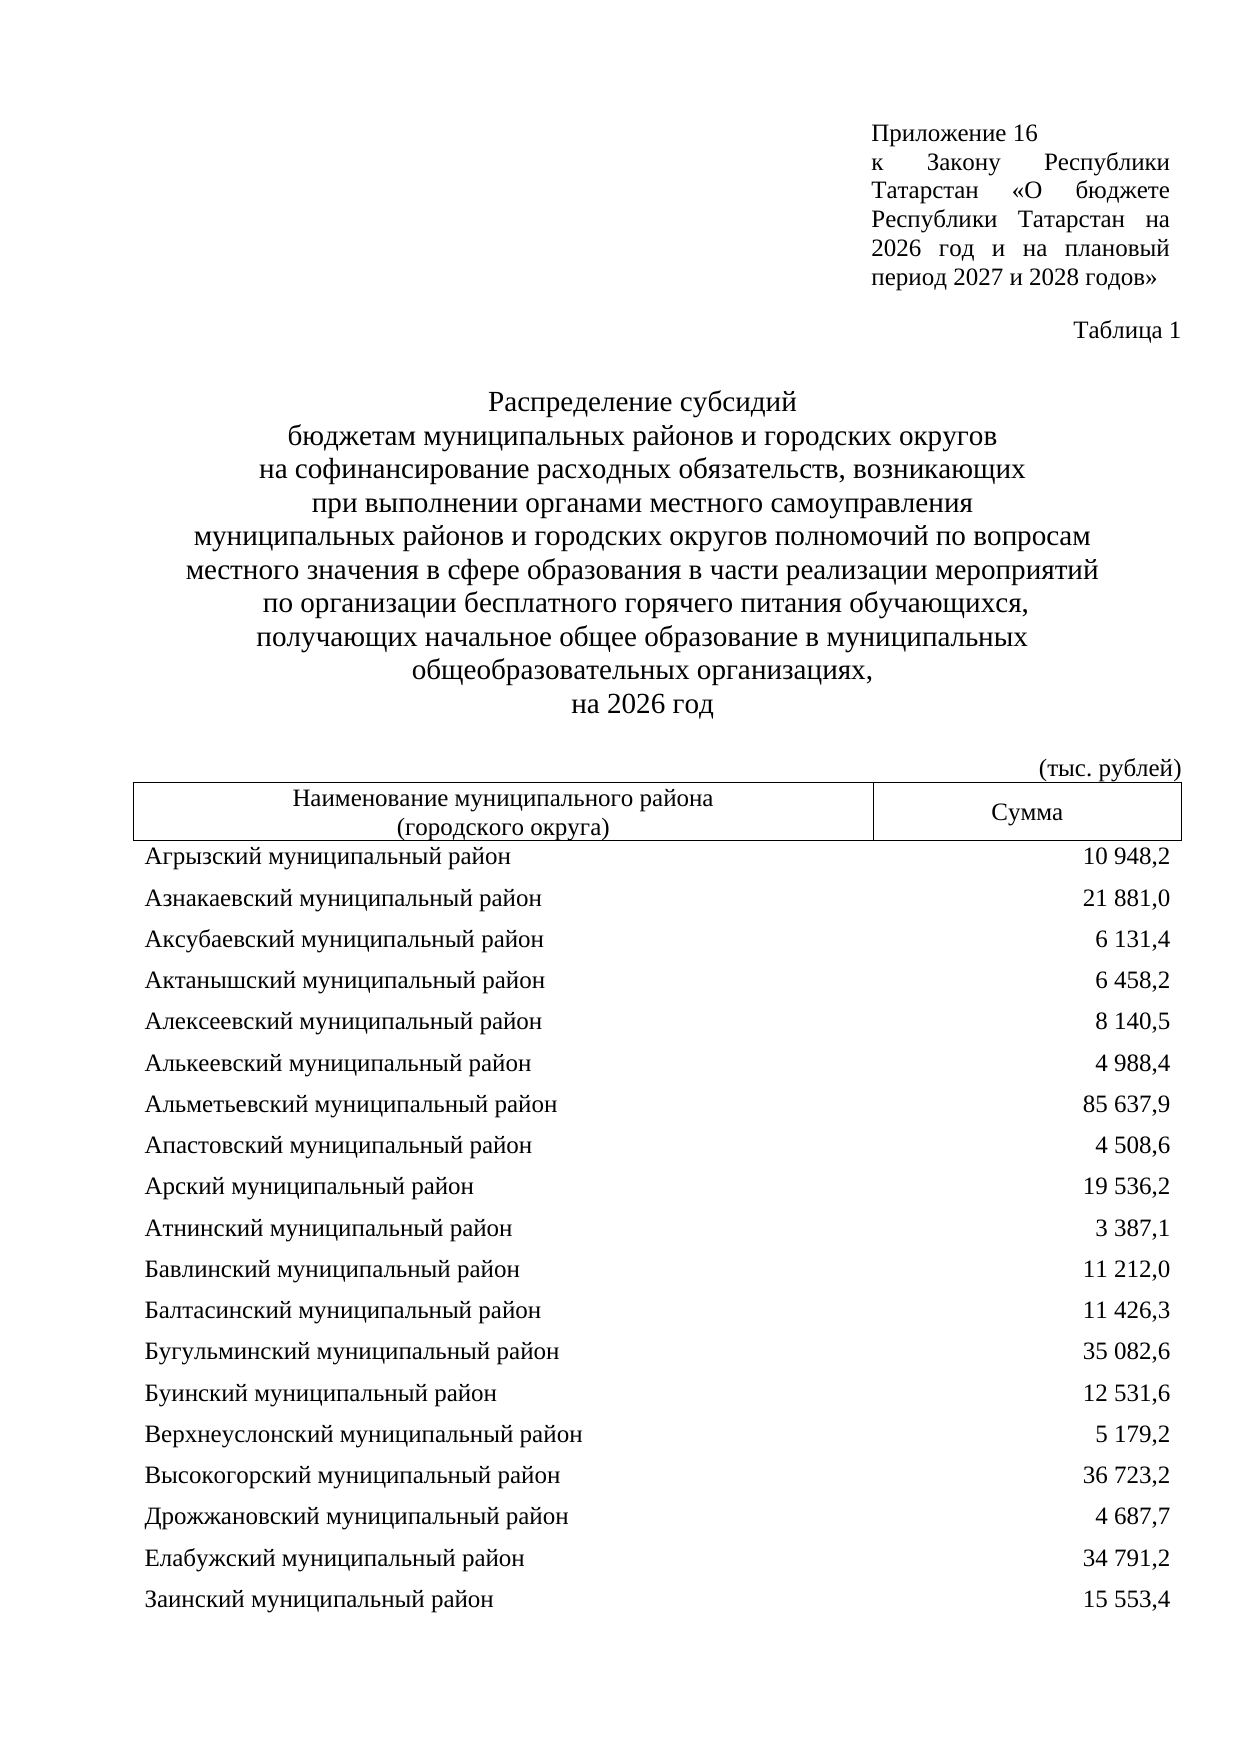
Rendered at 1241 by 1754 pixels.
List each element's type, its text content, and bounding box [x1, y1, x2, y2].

table_cell 11 212,0 [873, 1254, 1181, 1295]
table_cell 12 531,6 [873, 1378, 1181, 1419]
table_cell Азнакаевский муниципальный район [133, 883, 873, 924]
table_cell Высокогорский муниципальный район [133, 1460, 873, 1501]
table_cell 4 687,7 [873, 1501, 1181, 1543]
table_cell Буинский муниципальный район [133, 1378, 873, 1419]
text по организации бесплатного горячего питания обучающихся, [103, 585, 1181, 619]
table_cell Алексеевский муниципальный район [133, 1006, 873, 1048]
table_cell Альметьевский муниципальный район [133, 1089, 873, 1130]
table_cell Верхнеуслонский муниципальный район [133, 1419, 873, 1460]
table_cell 10 948,2 [873, 841, 1181, 883]
table_header Сумма [874, 783, 1181, 840]
text при выполнении органами местного самоуправления [103, 485, 1181, 518]
table_cell Алькеевский муниципальный район [133, 1048, 873, 1089]
table_cell 15 553,4 [873, 1584, 1181, 1625]
text (тыс. рублей) [103, 753, 1181, 782]
table_cell Арский муниципальный район [133, 1171, 873, 1213]
text общеобразовательных организациях, [103, 652, 1181, 686]
table_cell 36 723,2 [873, 1460, 1181, 1501]
table_cell Актанышский муниципальный район [133, 965, 873, 1006]
table_cell Елабужский муниципальный район [133, 1543, 873, 1584]
table_cell 4 988,4 [873, 1048, 1181, 1089]
table_cell 4 508,6 [873, 1130, 1181, 1171]
table_cell 6 131,4 [873, 924, 1181, 965]
table_cell Заинский муниципальный район [133, 1584, 873, 1625]
text на софинансирование расходных обязательств, возникающих [103, 451, 1181, 485]
table_header Наименование муниципального района (городского округа) [134, 783, 873, 840]
table_cell Балтасинский муниципальный район [133, 1295, 873, 1336]
table_cell 8 140,5 [873, 1006, 1181, 1048]
table_cell 85 637,9 [873, 1089, 1181, 1130]
table_cell 35 082,6 [873, 1336, 1181, 1378]
table_cell Бавлинский муниципальный район [133, 1254, 873, 1295]
table_cell Бугульминский муниципальный район [133, 1336, 873, 1378]
table_cell 6 458,2 [873, 965, 1181, 1006]
table_cell Аксубаевский муниципальный район [133, 924, 873, 965]
text муниципальных районов и городских округов полномочий по вопросам [103, 518, 1181, 552]
text местного значения в сфере образования в части реализации мероприятий [103, 552, 1181, 585]
table_cell 3 387,1 [873, 1213, 1181, 1254]
text бюджетам муниципальных районов и городских округов [103, 418, 1181, 451]
table_cell Атнинский муниципальный район [133, 1213, 873, 1254]
table_cell 21 881,0 [873, 883, 1181, 924]
table_cell Апастовский муниципальный район [133, 1130, 873, 1171]
table_cell 19 536,2 [873, 1171, 1181, 1213]
table_cell Агрызский муниципальный район [133, 841, 873, 883]
table_cell Дрожжановский муниципальный район [133, 1501, 873, 1543]
table_cell 5 179,2 [873, 1419, 1181, 1460]
text получающих начальное общее образование в муниципальных [103, 619, 1181, 652]
text Распределение субсидий [103, 384, 1181, 418]
table_header Приложение 16 к Закону Республики Татарстан «О бюджете Республики Татарстан на 2026 год и на плановый период 2027 и 2028 годов» [860, 118, 1181, 291]
table_cell 34 791,2 [873, 1543, 1181, 1584]
text на 2026 год [103, 686, 1181, 719]
table_cell 11 426,3 [873, 1295, 1181, 1336]
subtitle Таблица 1 [103, 316, 1181, 344]
